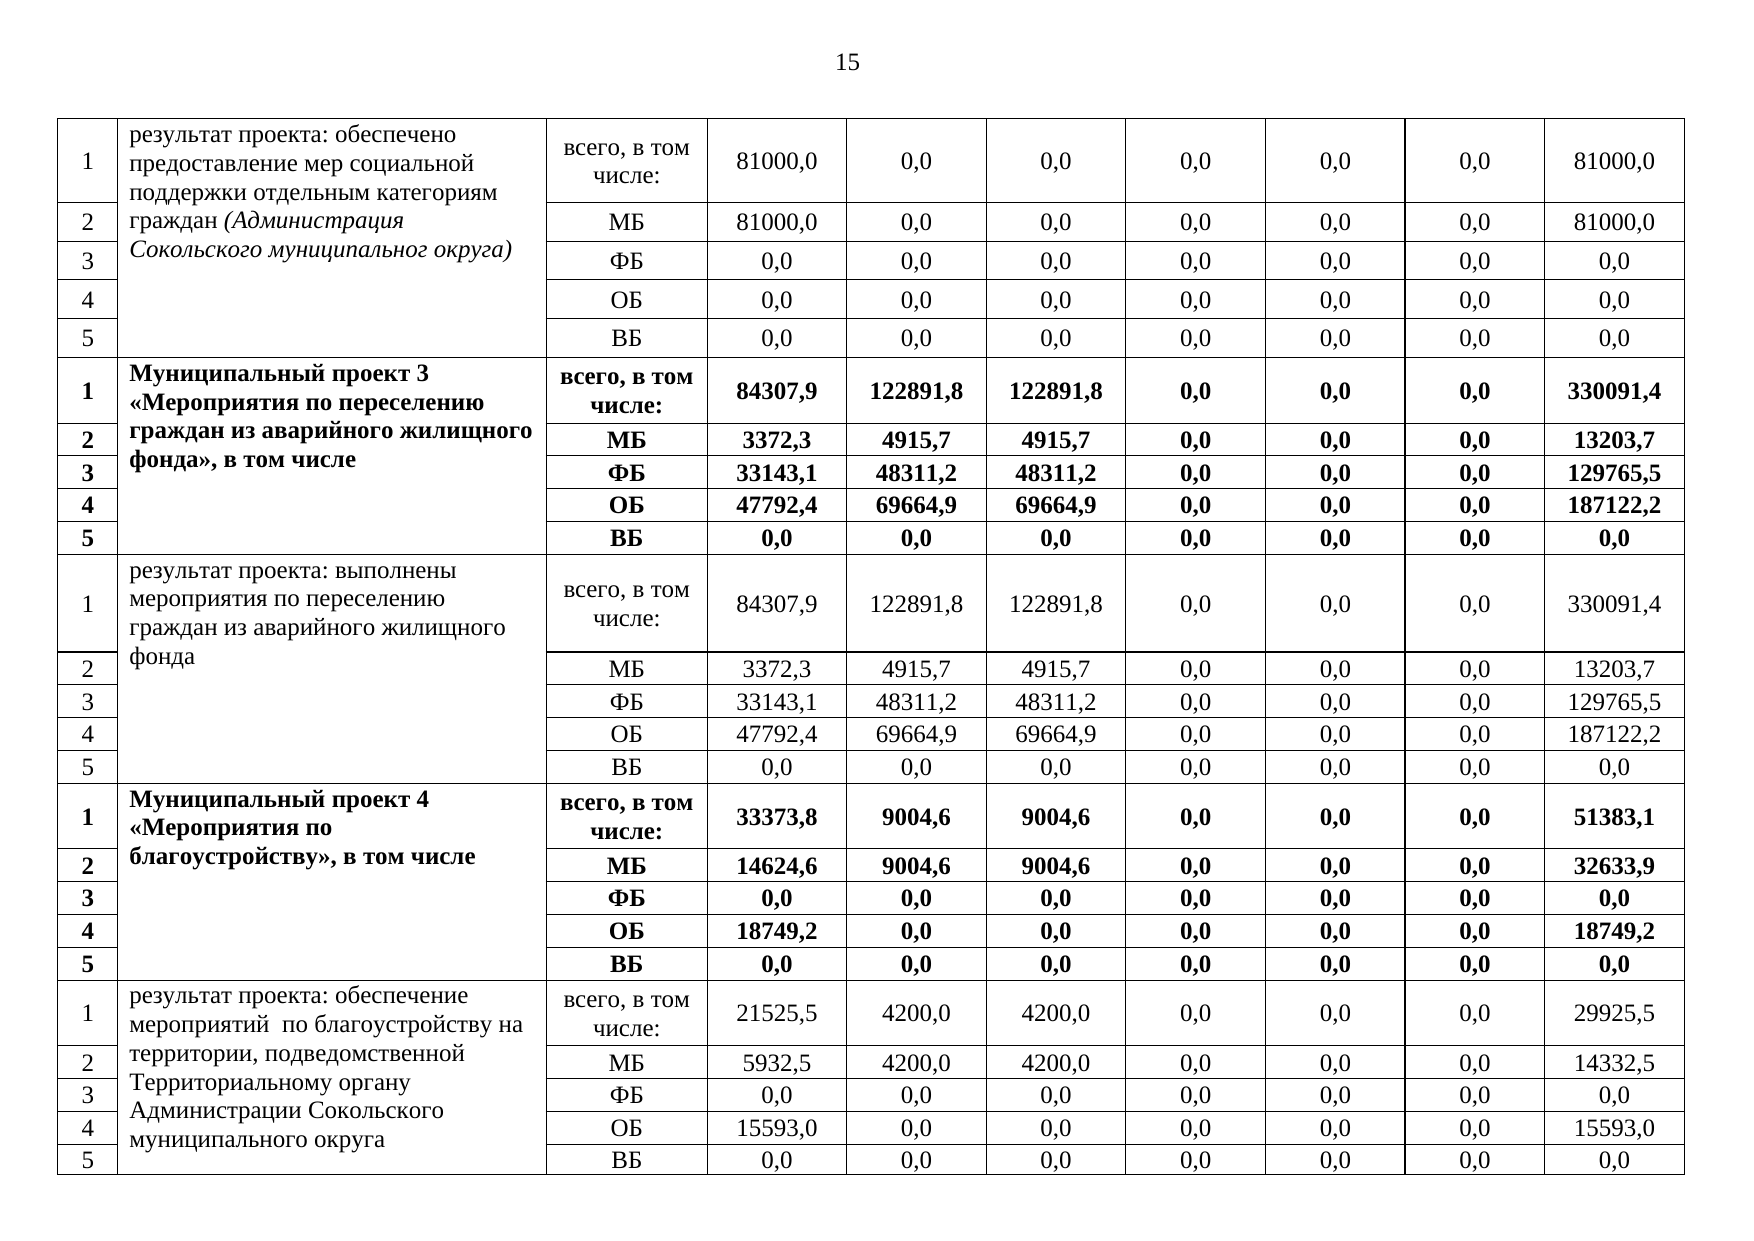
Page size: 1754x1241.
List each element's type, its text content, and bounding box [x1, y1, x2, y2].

table_cell 0,0 [1266, 784, 1404, 848]
table_cell МБ [547, 1046, 707, 1078]
table_cell 18749,2 [1545, 915, 1684, 947]
table_cell 0,0 [847, 119, 986, 202]
table_cell 0,0 [1545, 882, 1684, 914]
table_cell ОБ [547, 718, 707, 750]
table_cell результат проекта: выполнены мероприятия по переселению граждан из аварийного жилищного фонда [118, 555, 546, 783]
table_cell 0,0 [1406, 915, 1544, 947]
table_cell 0,0 [1126, 319, 1265, 357]
table_cell 0,0 [708, 1145, 846, 1174]
table_cell 129765,5 [1545, 685, 1684, 717]
table_cell 0,0 [1406, 358, 1544, 422]
table_cell 5 [58, 751, 117, 783]
table_cell 0,0 [1406, 522, 1544, 554]
table_cell 0,0 [708, 522, 846, 554]
table_cell 0,0 [1545, 751, 1684, 783]
table_cell 129765,5 [1545, 456, 1684, 488]
table_cell 3 [58, 685, 117, 717]
table_cell 0,0 [1266, 948, 1404, 979]
table_cell 14332,5 [1545, 1046, 1684, 1078]
table_cell 9004,6 [847, 784, 986, 848]
table_cell ВБ [547, 522, 707, 554]
table_cell 0,0 [1126, 358, 1265, 422]
table_cell 0,0 [1266, 280, 1404, 318]
table_cell 5 [58, 948, 117, 979]
table_cell 122891,8 [847, 358, 986, 422]
table_cell 122891,8 [847, 555, 986, 651]
table_cell 0,0 [1266, 522, 1404, 554]
table_cell 0,0 [708, 1079, 846, 1111]
table_cell 0,0 [1266, 685, 1404, 717]
table_cell 1 [58, 555, 117, 651]
table_cell 1 [58, 119, 117, 202]
table_cell 47792,4 [708, 718, 846, 750]
table_cell 0,0 [1266, 653, 1404, 684]
table_cell 4200,0 [987, 981, 1125, 1045]
table_cell 4 [58, 915, 117, 947]
table_cell 4915,7 [987, 653, 1125, 684]
table_cell 0,0 [1406, 319, 1544, 357]
table_cell ФБ [547, 456, 707, 488]
table_cell 4 [58, 280, 117, 318]
table_cell 0,0 [1266, 882, 1404, 914]
table_cell 0,0 [1406, 242, 1544, 279]
table_cell 2 [58, 849, 117, 881]
table_cell 0,0 [1406, 456, 1544, 488]
table_cell 0,0 [1545, 1145, 1684, 1174]
table_cell всего, в том числе: [547, 555, 707, 651]
table_cell 0,0 [1406, 1046, 1544, 1078]
table_cell 122891,8 [987, 555, 1125, 651]
table_cell 0,0 [708, 751, 846, 783]
table_cell 48311,2 [987, 685, 1125, 717]
table_cell 0,0 [1266, 555, 1404, 651]
table_cell 0,0 [987, 280, 1125, 318]
table_cell 0,0 [1126, 424, 1265, 455]
table_cell 0,0 [1126, 685, 1265, 717]
table_cell 0,0 [1266, 203, 1404, 241]
table_cell 0,0 [1545, 319, 1684, 357]
table_cell 0,0 [1406, 489, 1544, 521]
table_cell 33143,1 [708, 685, 846, 717]
table_cell 0,0 [708, 280, 846, 318]
table_cell 187122,2 [1545, 489, 1684, 521]
table_cell 1 [58, 358, 117, 422]
table_cell 122891,8 [987, 358, 1125, 422]
table_cell 3372,3 [708, 424, 846, 455]
table_cell 0,0 [1266, 242, 1404, 279]
table_cell 48311,2 [987, 456, 1125, 488]
table_cell 0,0 [1545, 242, 1684, 279]
table_cell 0,0 [1406, 981, 1544, 1045]
table_cell 0,0 [1406, 849, 1544, 881]
table_cell 0,0 [1126, 203, 1265, 241]
table_cell 9004,6 [987, 849, 1125, 881]
table_cell 0,0 [708, 242, 846, 279]
table_cell 0,0 [1406, 784, 1544, 848]
table_cell ВБ [547, 319, 707, 357]
table_cell всего, в том числе: [547, 784, 707, 848]
table_cell 0,0 [1126, 948, 1265, 979]
table_cell 0,0 [1126, 242, 1265, 279]
table_cell 51383,1 [1545, 784, 1684, 848]
table_cell 1 [58, 784, 117, 848]
table_cell 84307,9 [708, 358, 846, 422]
table_cell 0,0 [1266, 1046, 1404, 1078]
table_cell ВБ [547, 948, 707, 979]
table_cell 0,0 [847, 915, 986, 947]
table_cell 3 [58, 1079, 117, 1111]
table_cell 0,0 [1406, 882, 1544, 914]
table_cell 0,0 [1406, 948, 1544, 979]
table_cell 0,0 [1266, 1145, 1404, 1174]
table_cell 0,0 [1126, 882, 1265, 914]
table_cell 0,0 [987, 751, 1125, 783]
table_cell 0,0 [1545, 280, 1684, 318]
table_cell всего, в том числе: [547, 119, 707, 202]
table_cell 81000,0 [708, 203, 846, 241]
table_cell 0,0 [987, 319, 1125, 357]
table_cell 4200,0 [847, 1046, 986, 1078]
table_cell 4 [58, 1112, 117, 1143]
table_cell ФБ [547, 1079, 707, 1111]
table_cell 0,0 [1126, 1112, 1265, 1143]
table_cell 0,0 [1406, 1145, 1544, 1174]
table_cell 4915,7 [847, 653, 986, 684]
table_cell 0,0 [1406, 555, 1544, 651]
table_cell 1 [58, 981, 117, 1045]
table_cell Муниципальный проект 3 «Мероприятия по переселению граждан из аварийного жилищного фонда», в том числе [118, 358, 546, 554]
table_cell 0,0 [1126, 1079, 1265, 1111]
table_cell всего, в том числе: [547, 981, 707, 1045]
table_cell 5 [58, 319, 117, 357]
table_cell 330091,4 [1545, 555, 1684, 651]
table_cell 5 [58, 1145, 117, 1174]
table_cell 81000,0 [1545, 203, 1684, 241]
table_cell 0,0 [1545, 1079, 1684, 1111]
table_cell 0,0 [1126, 555, 1265, 651]
table_cell 47792,4 [708, 489, 846, 521]
table_cell 0,0 [1545, 522, 1684, 554]
table_cell 0,0 [1266, 358, 1404, 422]
table_cell 3 [58, 456, 117, 488]
table_cell 32633,9 [1545, 849, 1684, 881]
table_cell 0,0 [708, 319, 846, 357]
table_cell 0,0 [847, 1145, 986, 1174]
table_cell 13203,7 [1545, 653, 1684, 684]
table_cell 0,0 [1266, 1079, 1404, 1111]
table_cell 0,0 [1266, 915, 1404, 947]
table_cell 33373,8 [708, 784, 846, 848]
table_cell 3 [58, 882, 117, 914]
table_cell 0,0 [1126, 489, 1265, 521]
table_cell 0,0 [708, 882, 846, 914]
table_cell 0,0 [1406, 280, 1544, 318]
table_cell 0,0 [1126, 119, 1265, 202]
table_cell 0,0 [1126, 981, 1265, 1045]
table_cell 0,0 [1406, 653, 1544, 684]
table_cell 0,0 [1406, 1112, 1544, 1143]
table_cell 0,0 [847, 319, 986, 357]
table_cell 4200,0 [847, 981, 986, 1045]
table_cell 69664,9 [847, 489, 986, 521]
table_cell 0,0 [987, 119, 1125, 202]
table_cell 48311,2 [847, 456, 986, 488]
table_cell 0,0 [1406, 718, 1544, 750]
table_cell 0,0 [987, 948, 1125, 979]
table_cell ВБ [547, 751, 707, 783]
table_cell 187122,2 [1545, 718, 1684, 750]
table_cell 0,0 [1406, 685, 1544, 717]
table_cell 0,0 [847, 280, 986, 318]
table_cell 0,0 [1126, 1046, 1265, 1078]
table_cell 48311,2 [847, 685, 986, 717]
table_cell ФБ [547, 882, 707, 914]
table_cell 0,0 [1266, 424, 1404, 455]
table_cell 4 [58, 718, 117, 750]
table_cell 0,0 [1406, 751, 1544, 783]
table_cell ФБ [547, 242, 707, 279]
table_cell 21525,5 [708, 981, 846, 1045]
table_cell 0,0 [987, 1145, 1125, 1174]
table_cell 15593,0 [708, 1112, 846, 1143]
table_cell 0,0 [1126, 522, 1265, 554]
table_cell ВБ [547, 1145, 707, 1174]
table_cell ФБ [547, 685, 707, 717]
table_cell 0,0 [1126, 718, 1265, 750]
table_cell 0,0 [1406, 119, 1544, 202]
table_cell 4 [58, 489, 117, 521]
table_cell 4915,7 [847, 424, 986, 455]
table_cell 0,0 [1266, 1112, 1404, 1143]
table_cell 5 [58, 522, 117, 554]
table_cell 0,0 [847, 882, 986, 914]
table_cell 0,0 [1126, 915, 1265, 947]
table_cell 0,0 [987, 1112, 1125, 1143]
table_cell 2 [58, 203, 117, 241]
table_cell результат проекта: обеспечение мероприятий по благоустройству на территории, подведомственной Территориальному органу Администрации Сокольского муниципального округа Вологодской области – «Город Сокол» [118, 981, 546, 1174]
table_cell 0,0 [1126, 784, 1265, 848]
table_cell ОБ [547, 1112, 707, 1143]
table_cell 0,0 [1406, 424, 1544, 455]
table_cell МБ [547, 849, 707, 881]
table_cell 0,0 [987, 203, 1125, 241]
table_cell 69664,9 [847, 718, 986, 750]
table_cell результат проекта: обеспечено предоставление мер социальной поддержки отдельным категориям граждан (Администрация Сокольского муниципальног округа) [118, 119, 546, 357]
table_cell 81000,0 [1545, 119, 1684, 202]
table_cell ОБ [547, 915, 707, 947]
table_cell 0,0 [847, 203, 986, 241]
table_cell 0,0 [847, 1079, 986, 1111]
table_cell 0,0 [708, 948, 846, 979]
table_cell 3 [58, 242, 117, 279]
table_cell 0,0 [847, 1112, 986, 1143]
table_cell 0,0 [1126, 849, 1265, 881]
table_cell 0,0 [987, 915, 1125, 947]
table_cell ОБ [547, 489, 707, 521]
table_cell 0,0 [987, 242, 1125, 279]
table_cell 69664,9 [987, 718, 1125, 750]
table_cell 0,0 [987, 882, 1125, 914]
table_cell 0,0 [1126, 653, 1265, 684]
table_cell 0,0 [1126, 751, 1265, 783]
table_cell 0,0 [1126, 280, 1265, 318]
table_cell 3372,3 [708, 653, 846, 684]
table_cell 0,0 [1126, 456, 1265, 488]
table_cell 0,0 [1545, 948, 1684, 979]
table_cell МБ [547, 203, 707, 241]
table_cell 0,0 [847, 948, 986, 979]
table_cell всего, в том числе: [547, 358, 707, 422]
table_cell 4200,0 [987, 1046, 1125, 1078]
table_cell 0,0 [847, 242, 986, 279]
table_cell 0,0 [1406, 1079, 1544, 1111]
table_cell МБ [547, 653, 707, 684]
table_cell 0,0 [1266, 119, 1404, 202]
table_cell 0,0 [1266, 456, 1404, 488]
table_cell 0,0 [1266, 849, 1404, 881]
table_cell 84307,9 [708, 555, 846, 651]
table_cell 0,0 [1126, 1145, 1265, 1174]
table_cell ОБ [547, 280, 707, 318]
table_cell 0,0 [1266, 718, 1404, 750]
table_cell 15593,0 [1545, 1112, 1684, 1143]
table_cell 14624,6 [708, 849, 846, 881]
table_cell 0,0 [1266, 751, 1404, 783]
table_cell 0,0 [1406, 203, 1544, 241]
table_cell 9004,6 [987, 784, 1125, 848]
table_cell 4915,7 [987, 424, 1125, 455]
table_cell 0,0 [847, 751, 986, 783]
table_cell 69664,9 [987, 489, 1125, 521]
table_cell 2 [58, 424, 117, 455]
table_cell 0,0 [847, 522, 986, 554]
table_cell 33143,1 [708, 456, 846, 488]
table_cell 2 [58, 1046, 117, 1078]
table_cell 29925,5 [1545, 981, 1684, 1045]
table_cell 5932,5 [708, 1046, 846, 1078]
table_cell 2 [58, 653, 117, 684]
table_cell 81000,0 [708, 119, 846, 202]
table_cell 18749,2 [708, 915, 846, 947]
table_cell 0,0 [1266, 319, 1404, 357]
table_cell 0,0 [1266, 981, 1404, 1045]
table_cell 0,0 [987, 522, 1125, 554]
table_cell 9004,6 [847, 849, 986, 881]
table_cell Муниципальный проект 4 «Мероприятия по благоустройству», в том числе [118, 784, 546, 979]
table_cell 0,0 [987, 1079, 1125, 1111]
table_cell 13203,7 [1545, 424, 1684, 455]
table_cell 0,0 [1266, 489, 1404, 521]
table_cell МБ [547, 424, 707, 455]
table_cell 330091,4 [1545, 358, 1684, 422]
